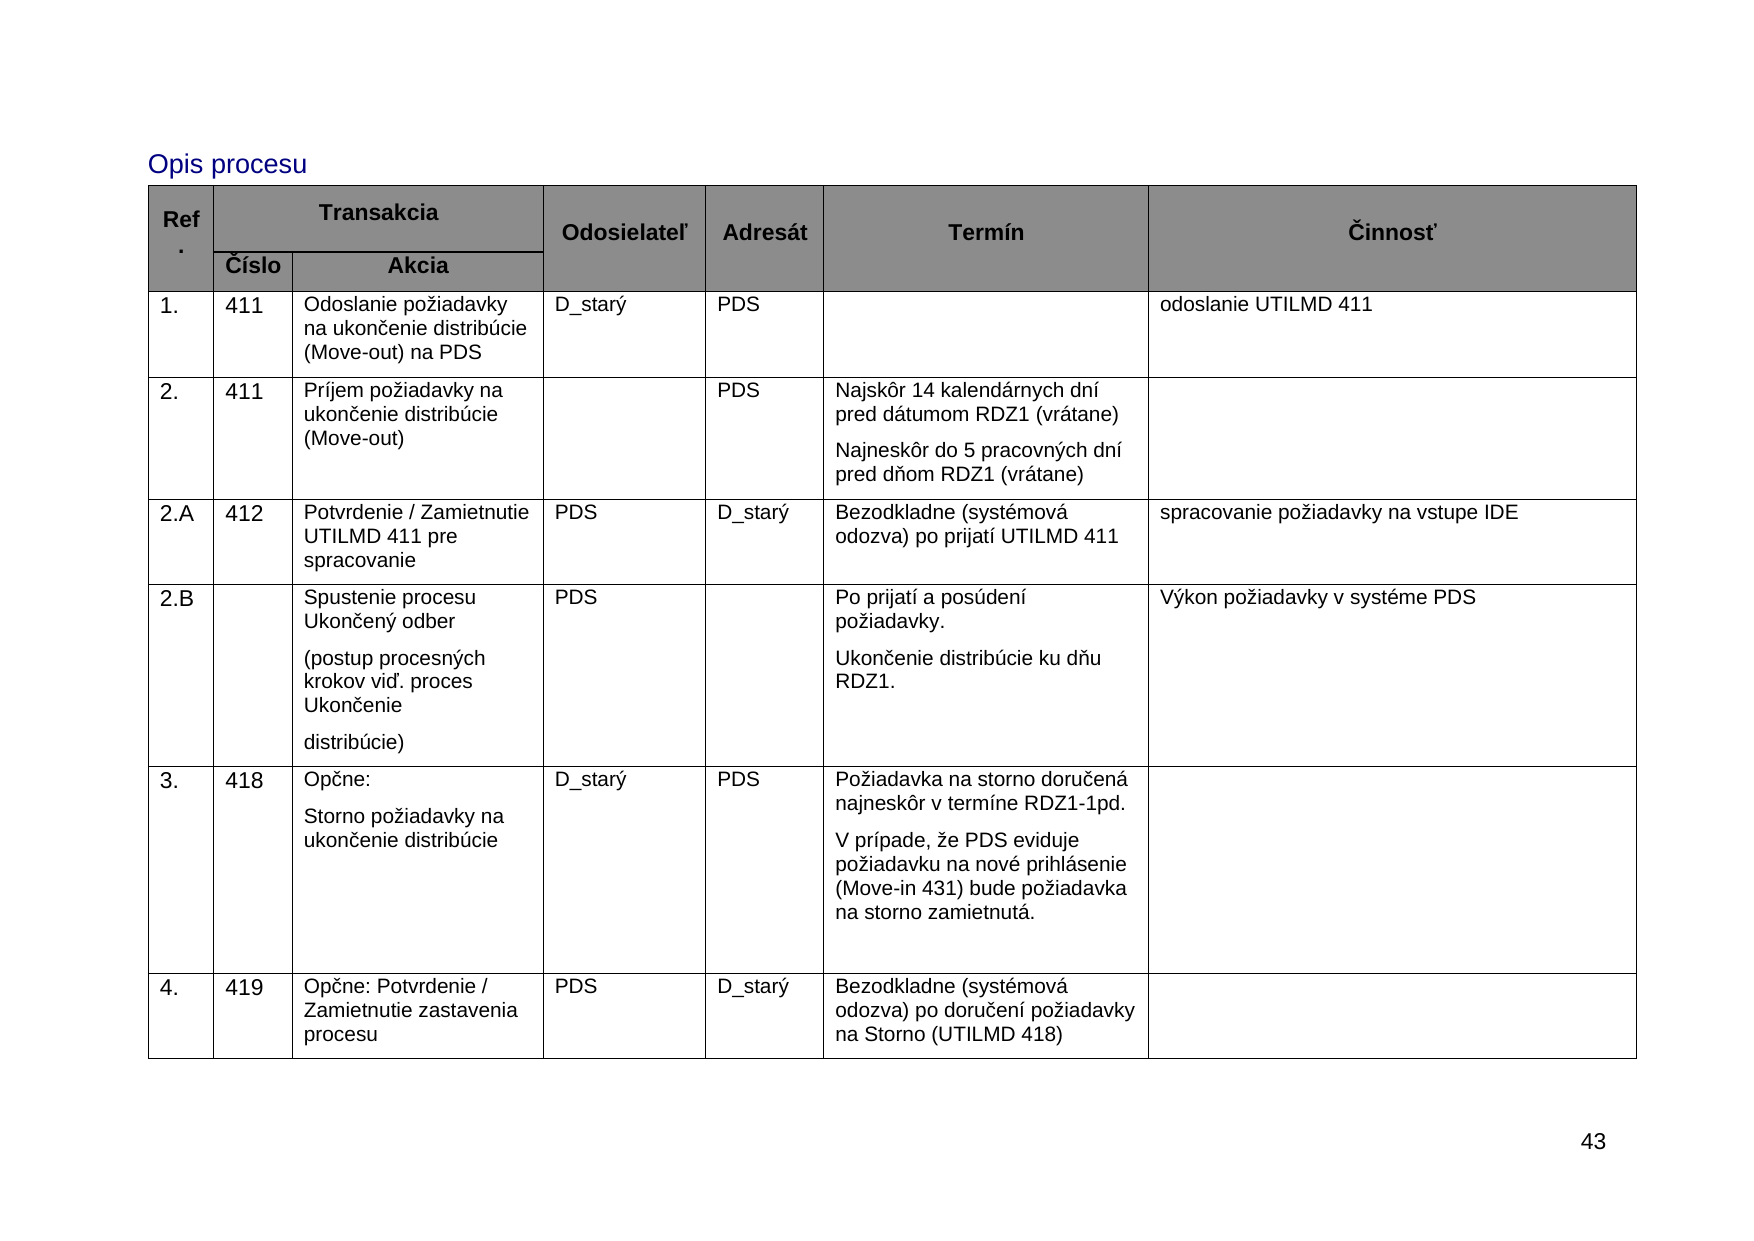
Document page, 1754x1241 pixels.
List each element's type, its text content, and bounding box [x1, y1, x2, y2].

table_cell Spustenie procesu Ukončený odber (postup procesných krokov viď. proces Ukončenie distribúcie) [293, 585, 543, 766]
table_cell 412 [214, 500, 292, 584]
table_cell spracovanie požiadavky na vstupe IDE [1149, 500, 1636, 584]
table_cell 411 [214, 378, 292, 498]
table_header Činnosť [1149, 186, 1636, 291]
table_header Ref. [149, 186, 213, 291]
table_cell Akcia [293, 253, 543, 291]
table_cell [706, 585, 823, 766]
table_cell 418 [214, 767, 292, 972]
table_cell PDS [544, 585, 705, 766]
table_cell [544, 378, 705, 498]
table_cell Odoslanie požiadavky na ukončenie distribúcie (Move-out) na PDS [293, 292, 543, 377]
table_cell odoslanie UTILMD 411 [1149, 292, 1636, 377]
table_cell [824, 292, 1148, 377]
subtitle Opis procesu [148, 148, 1606, 179]
table_cell 419 [214, 974, 292, 1058]
table_cell 2.B [149, 585, 213, 766]
table_cell Požiadavka na storno doručená najneskôr v termíne RDZ1-1pd. V prípade, že PDS eviduje požiadavku na nové prihlásenie (Move-in 431) bude požiadavka na storno zamietnutá. [824, 767, 1148, 972]
table_cell Najskôr 14 kalendárnych dní pred dátumom RDZ1 (vrátane) Najneskôr do 5 pracovných dní pred dňom RDZ1 (vrátane) [824, 378, 1148, 498]
table_cell 1. [149, 292, 213, 377]
table_cell Opčne: Potvrdenie / Zamietnutie zastavenia procesu [293, 974, 543, 1058]
table_cell Bezodkladne (systémová odozva) po prijatí UTILMD 411 [824, 500, 1148, 584]
table_cell [1149, 767, 1636, 972]
table_cell Bezodkladne (systémová odozva) po doručení požiadavky na Storno (UTILMD 418) [824, 974, 1148, 1058]
table_cell D_starý [706, 500, 823, 584]
table_cell 3. [149, 767, 213, 972]
table_cell Potvrdenie / Zamietnutie UTILMD 411 pre spracovanie [293, 500, 543, 584]
table_cell [1149, 378, 1636, 498]
table_cell PDS [544, 500, 705, 584]
table_header Transakcia [214, 186, 543, 251]
table_cell PDS [544, 974, 705, 1058]
table_cell [1149, 974, 1636, 1058]
table_cell [214, 585, 292, 766]
table_cell Po prijatí a posúdení požiadavky. Ukončenie distribúcie ku dňu RDZ1. [824, 585, 1148, 766]
table_header Termín [824, 186, 1148, 291]
table_cell 2.A [149, 500, 213, 584]
table_cell Výkon požiadavky v systéme PDS [1149, 585, 1636, 766]
table_cell D_starý [544, 767, 705, 972]
table_cell PDS [706, 292, 823, 377]
table_cell PDS [706, 378, 823, 498]
table_header Odosielateľ [544, 186, 705, 291]
table_cell D_starý [706, 974, 823, 1058]
table_cell PDS [706, 767, 823, 972]
table_cell 4. [149, 974, 213, 1058]
table_cell Príjem požiadavky na ukončenie distribúcie (Move-out) [293, 378, 543, 498]
table_cell Opčne: Storno požiadavky na ukončenie distribúcie [293, 767, 543, 972]
table_cell Číslo [214, 253, 292, 291]
table_cell 411 [214, 292, 292, 377]
table_header Adresát [706, 186, 823, 291]
table_cell D_starý [544, 292, 705, 377]
table_cell 2. [149, 378, 213, 498]
